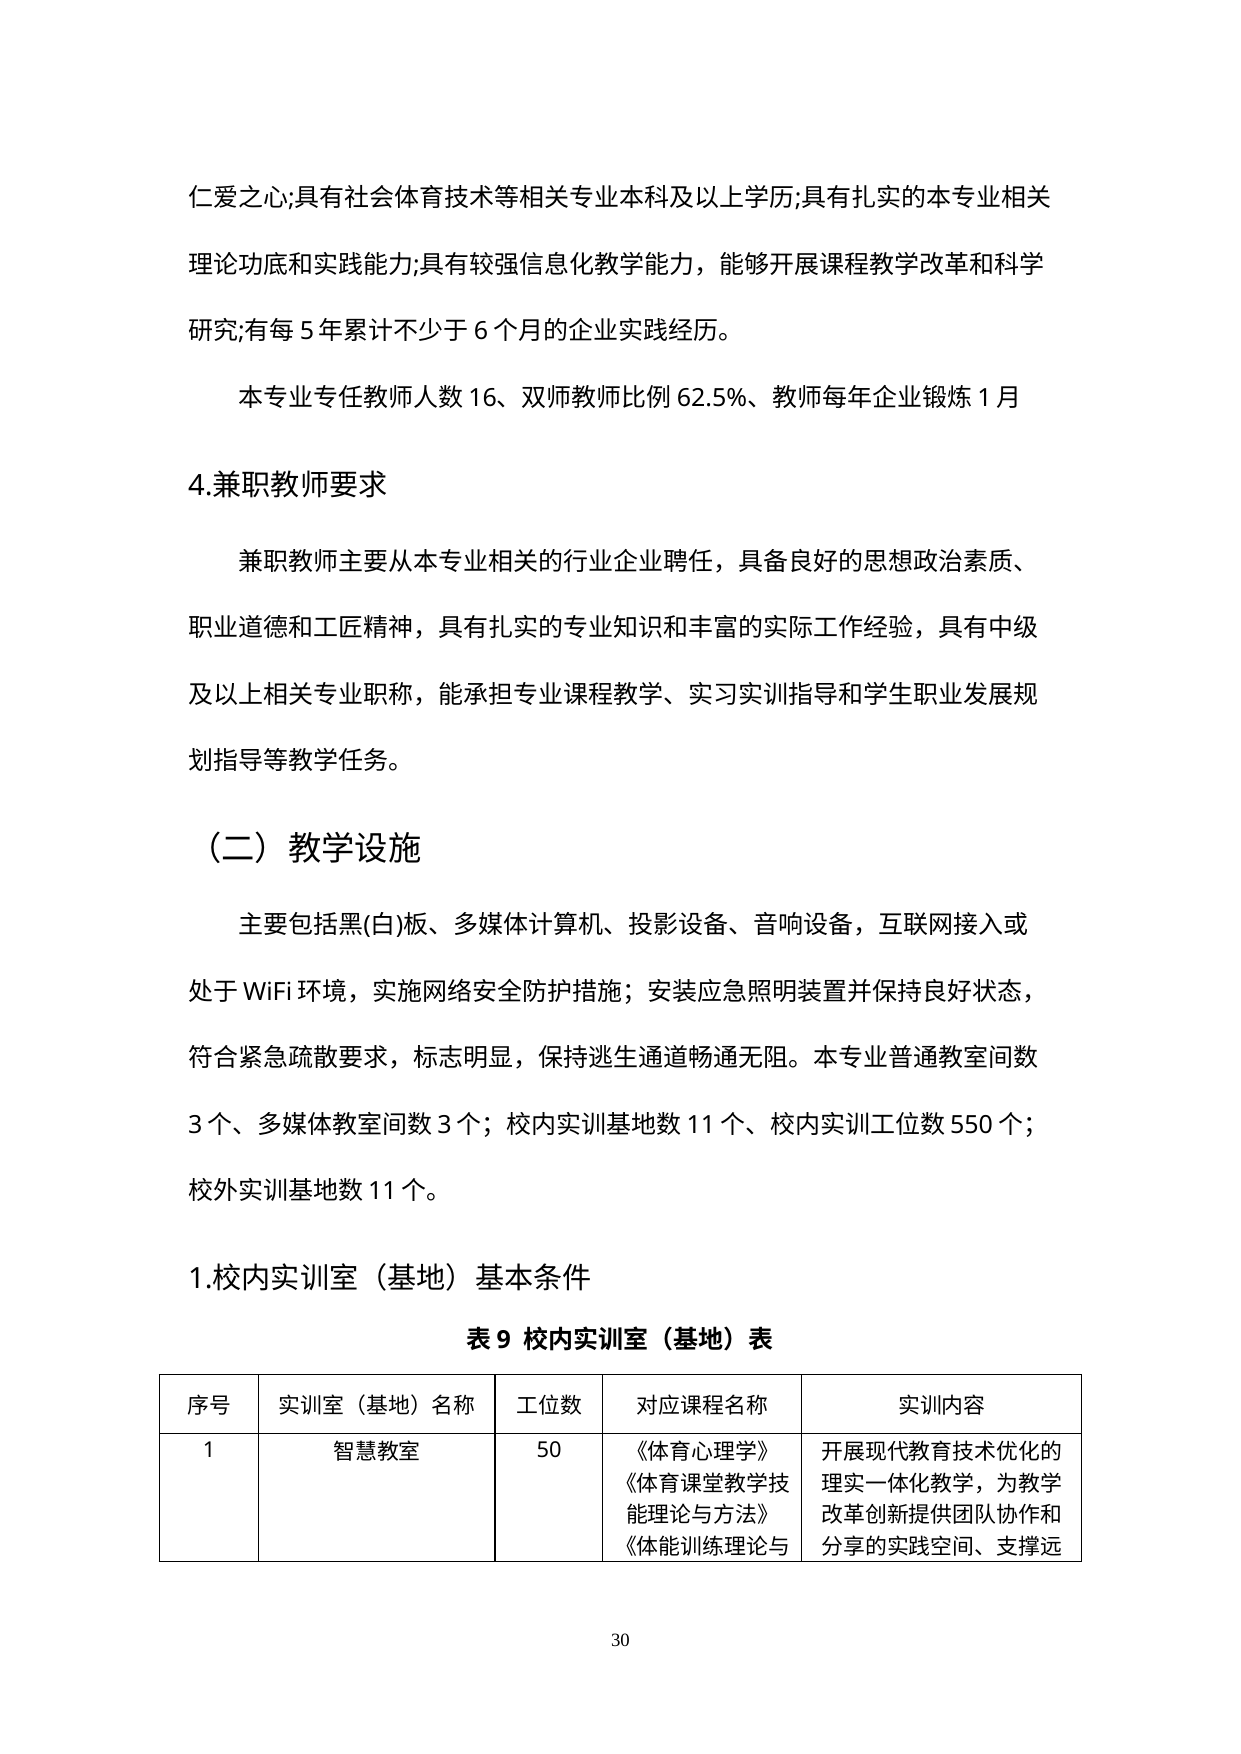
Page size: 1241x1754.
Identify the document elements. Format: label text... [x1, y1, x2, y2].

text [188, 162, 1052, 362]
text 1.校内实训室（基地）基本条件 [188, 1243, 1052, 1309]
text 4.兼职教师要求 [188, 449, 1052, 516]
table_header 实训内容 [802, 1375, 1081, 1433]
text （二）教学设施 [188, 813, 1052, 879]
table_header 实训室（基地）名称 [259, 1375, 494, 1433]
text 表9 校内实训室（基地）表 [188, 1319, 1052, 1356]
text 本专业专任教师人数16、双师教师比例62.5%、教师每年企业锻炼1月 [188, 362, 1052, 428]
text 兼职教师主要从本专业相关的行业企业聘任，具备良好的思想政治素质、职业道德和工匠精神，具有扎实的专业知识和丰富的实际工作经验，具有中级及以上相关专业职称，能承担专业课程教学、实习实训指导和学生职业发展规划指导等教学任务。 [188, 526, 1052, 792]
table_cell 1 [160, 1434, 258, 1561]
table_cell 50 [496, 1434, 602, 1561]
table_cell 智慧教室 [259, 1434, 494, 1561]
table_header 工位数 [496, 1375, 602, 1433]
table_header 序号 [160, 1375, 258, 1433]
table_header 对应课程名称 [603, 1375, 801, 1433]
text 主要包括黑(白)板、多媒体计算机、投影设备、音响设备，互联网接入或处于WiFi环境，实施网络安全防护措施；安装应急照明装置并保持良好状态，符合紧急疏散要求，标志明显，保持逃生通道畅通无阻。本专业普通教室间数3个、多媒体教室间数3个；校内实训基地数11个、校内实训工位数550个；校外实训基地数11个。 [188, 889, 1052, 1222]
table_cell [802, 1434, 1081, 1561]
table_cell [603, 1434, 801, 1561]
